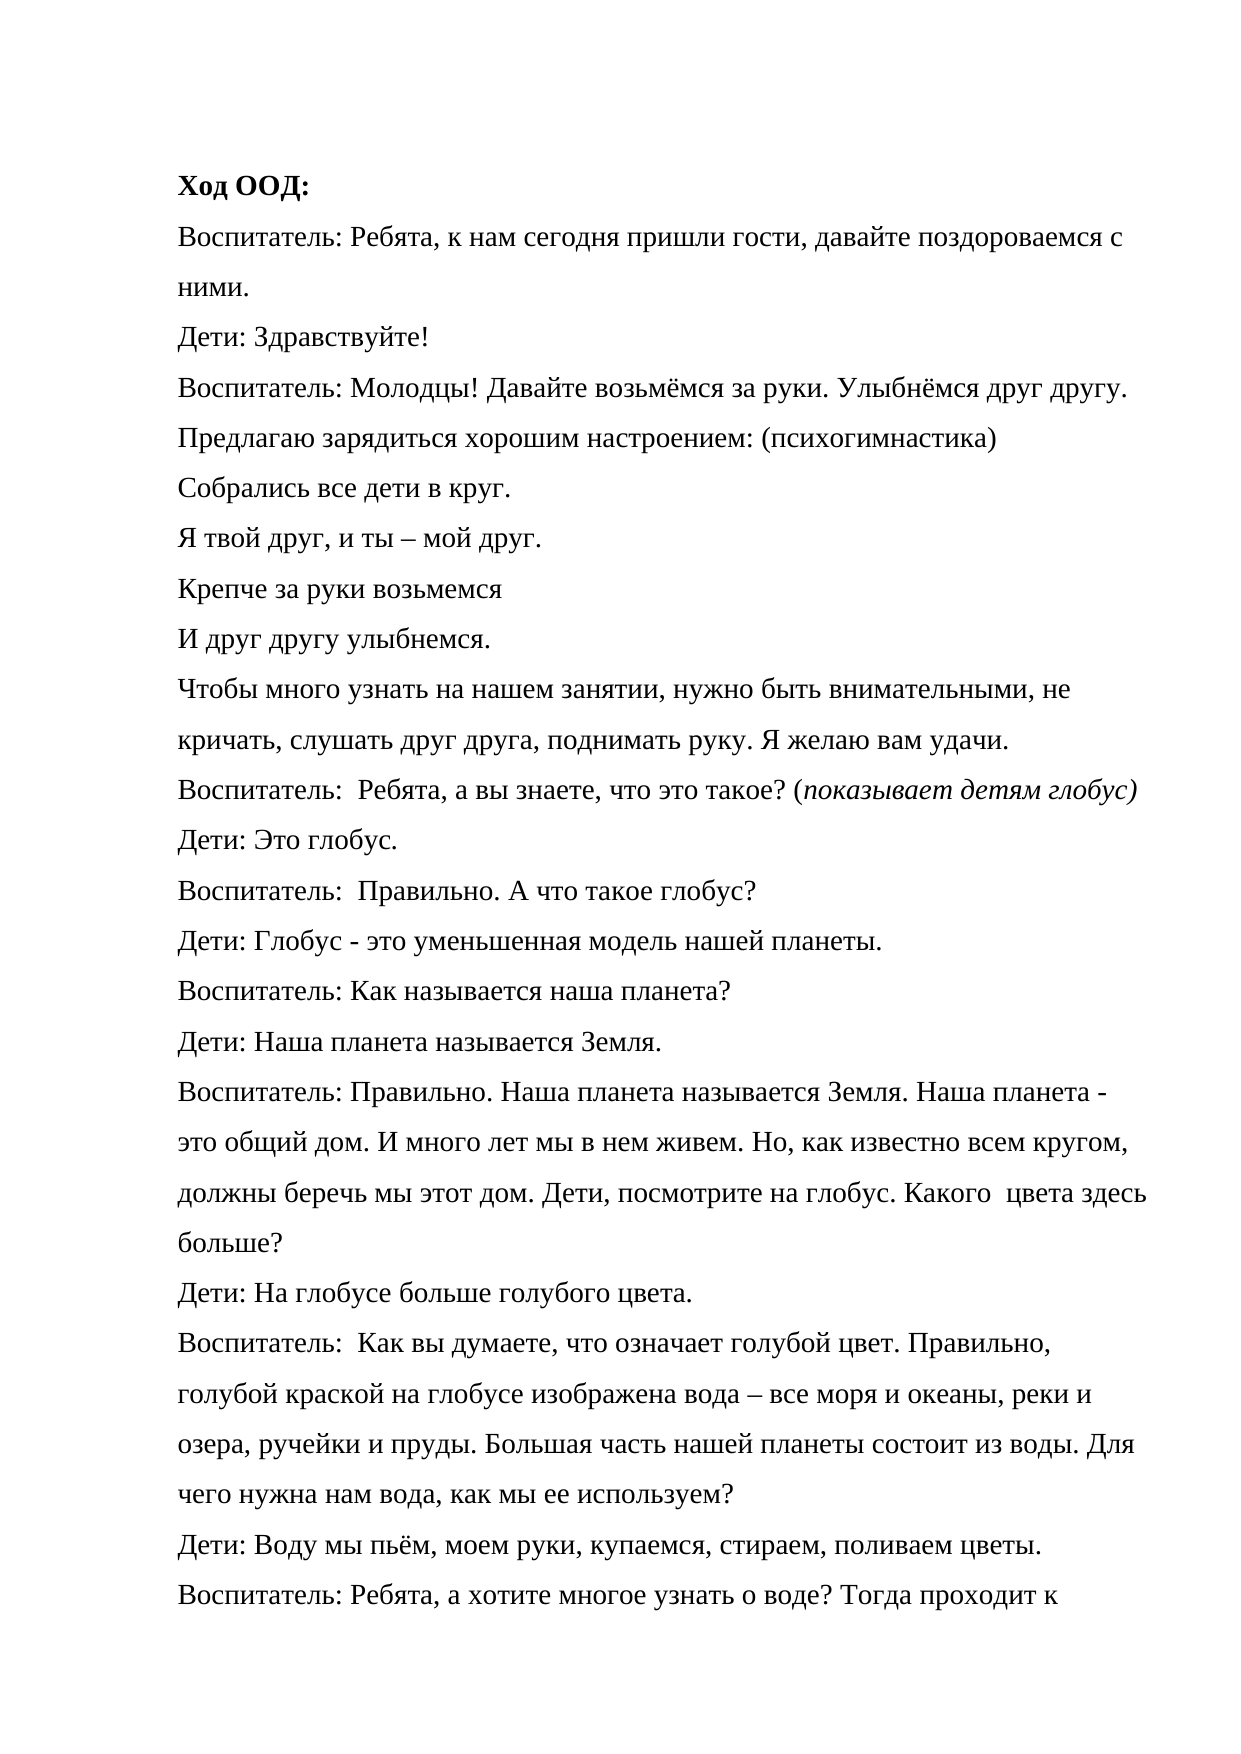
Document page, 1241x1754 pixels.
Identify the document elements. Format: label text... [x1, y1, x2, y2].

text Ход ООД: [177, 168, 1152, 202]
text Дети: Это глобус. [177, 822, 1152, 856]
text Воспитатель: Как вы думаете, что означает голубой цвет. Правильно, голубой краской на глобусе изображена вода – все моря и океаны, реки и озера, ручейки и пруды. Большая часть нашей планеты состоит из воды. Для чего нужна нам вода, как мы ее используем? [177, 1326, 1152, 1510]
text Воспитатель: Молодцы! Давайте возьмёмся за руки. Улыбнёмся друг другу. Предлагаю зарядиться хорошим настроением: (психогимнастика) Собрались все дети в круг. Я твой друг, и ты – мой друг. Крепче за руки возьмемся И друг другу улыбнемся. Чтобы много узнать на нашем занятии, нужно быть внимательными, не кричать, слушать друг друга, поднимать руку. Я желаю вам удачи. Воспитатель: Ребята, а вы знаете, что это такое? (показывает детям глобус) [177, 370, 1152, 806]
text Дети: Здравствуйте! [177, 319, 1152, 353]
text Воспитатель: Как называется наша планета? [177, 973, 1152, 1007]
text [177, 1527, 1152, 1611]
text Дети: Наша планета называется Земля. [177, 1024, 1152, 1057]
text Дети: На глобусе больше голубого цвета. [177, 1275, 1152, 1309]
text Дети: Глобус - это уменьшенная модель нашей планеты. [177, 923, 1152, 957]
text Воспитатель: Ребята, к нам сегодня пришли гости, давайте поздороваемся с ними. [177, 219, 1152, 303]
text Воспитатель: Правильно. А что такое глобус? [177, 873, 1152, 906]
text Воспитатель: Правильно. Наша планета называется Земля. Наша планета - это общий дом. И много лет мы в нем живем. Но, как известно всем кругом, должны беречь мы этот дом. Дети, посмотрите на глобус. Какого цвета здесь больше? [177, 1074, 1152, 1258]
